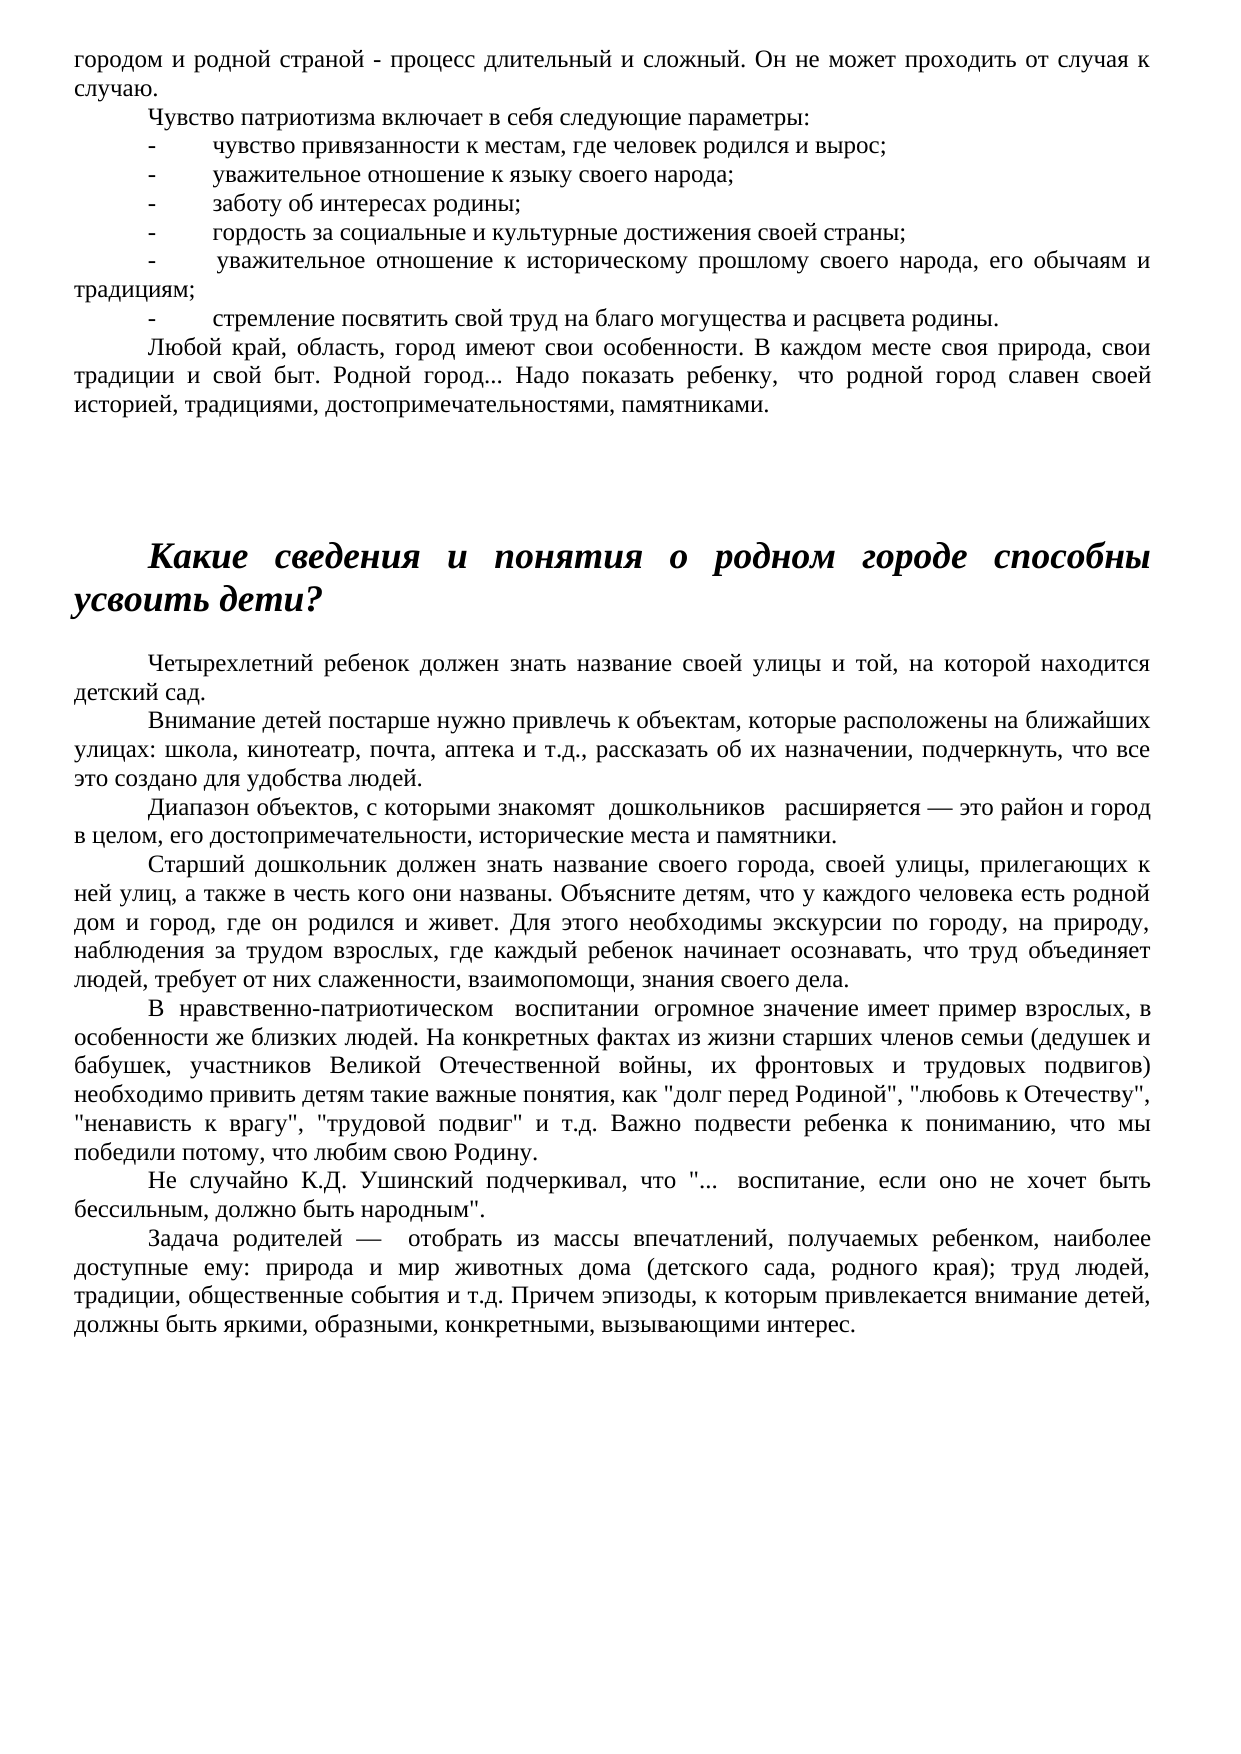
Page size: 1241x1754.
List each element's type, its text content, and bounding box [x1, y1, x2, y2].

text - чувство привязанности к местам, где человек родился и вырос; [74, 131, 1152, 159]
text Какие сведения и понятия о родном городе способны усвоить дети? [74, 533, 1152, 619]
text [74, 44, 1152, 102]
text Старший дошкольник должен знать название своего города, своей улицы, прилегающих к ней улиц, а также в честь кого они названы. Объясните детям, что у каждого человека есть родной дом и город, где он родился и живет. Для этого необходимы экскурсии по городу, на природу, наблюдения за трудом взрослых, где каждый ребенок начинает осознавать, что труд объединяет людей, требует от них слаженности, взаимопомощи, знания своего дела. [74, 849, 1152, 993]
text Не случайно К.Д. Ушинский подчеркивал, что "... воспитание, если оно не хочет быть бессильным, должно быть народным". [74, 1166, 1152, 1223]
text - заботу об интересах родины; [74, 188, 1152, 217]
text Любой край, область, город имеют свои особенности. В каждом месте своя природа, свои традиции и свой быт. Родной город... Надо показать ребенку, что родной город славен своей историей, традициями, достопримечательностями, памятниками. [74, 332, 1152, 418]
text Четырехлетний ребенок должен знать название своей улицы и той, на которой находится детский сад. [74, 648, 1152, 706]
text Внимание детей постарше нужно привлечь к объектам, которые расположены на ближайших улицах: школа, кинотеатр, почта, аптека и т.д., рассказать об их назначении, подчеркнуть, что все это создано для удобства людей. [74, 706, 1152, 792]
text В нравственно-патриотическом воспитании огромное значение имеет пример взрослых, в особенности же близких людей. На конкретных фактах из жизни старших членов семьи (дедушек и бабушек, участников Великой Отечественной войны, их фронтовых и трудовых подвигов) необходимо привить детям такие важные понятия, как "долг перед Родиной", "любовь к Отечеству", "ненависть к врагу", "трудовой подвиг" и т.д. Важно подвести ребенка к пониманию, что мы победили потому, что любим свою Родину. [74, 993, 1152, 1166]
text - стремление посвятить свой труд на благо могущества и расцвета родины. [74, 303, 1152, 332]
text Задача родителей — отобрать из массы впечатлений, получаемых ребенком, наиболее доступные ему: природа и мир животных дома (детского сада, родного края); труд людей, традиции, общественные события и т.д. Причем эпизоды, к которым привлекается внимание детей, должны быть яркими, образными, конкретными, вызывающими интерес. [74, 1223, 1152, 1338]
text - гордость за социальные и культурные достижения своей страны; [74, 217, 1152, 246]
text Чувство патриотизма включает в себя следующие параметры: [74, 102, 1152, 131]
text - уважительное отношение к историческому прошлому своего народа, его обычаям и традициям; [74, 246, 1152, 303]
text - уважительное отношение к языку своего народа; [74, 159, 1152, 188]
text Диапазон объектов, с которыми знакомят дошкольников расширяется — это район и город в целом, его достопримечательности, исторические места и памятники. [74, 792, 1152, 849]
